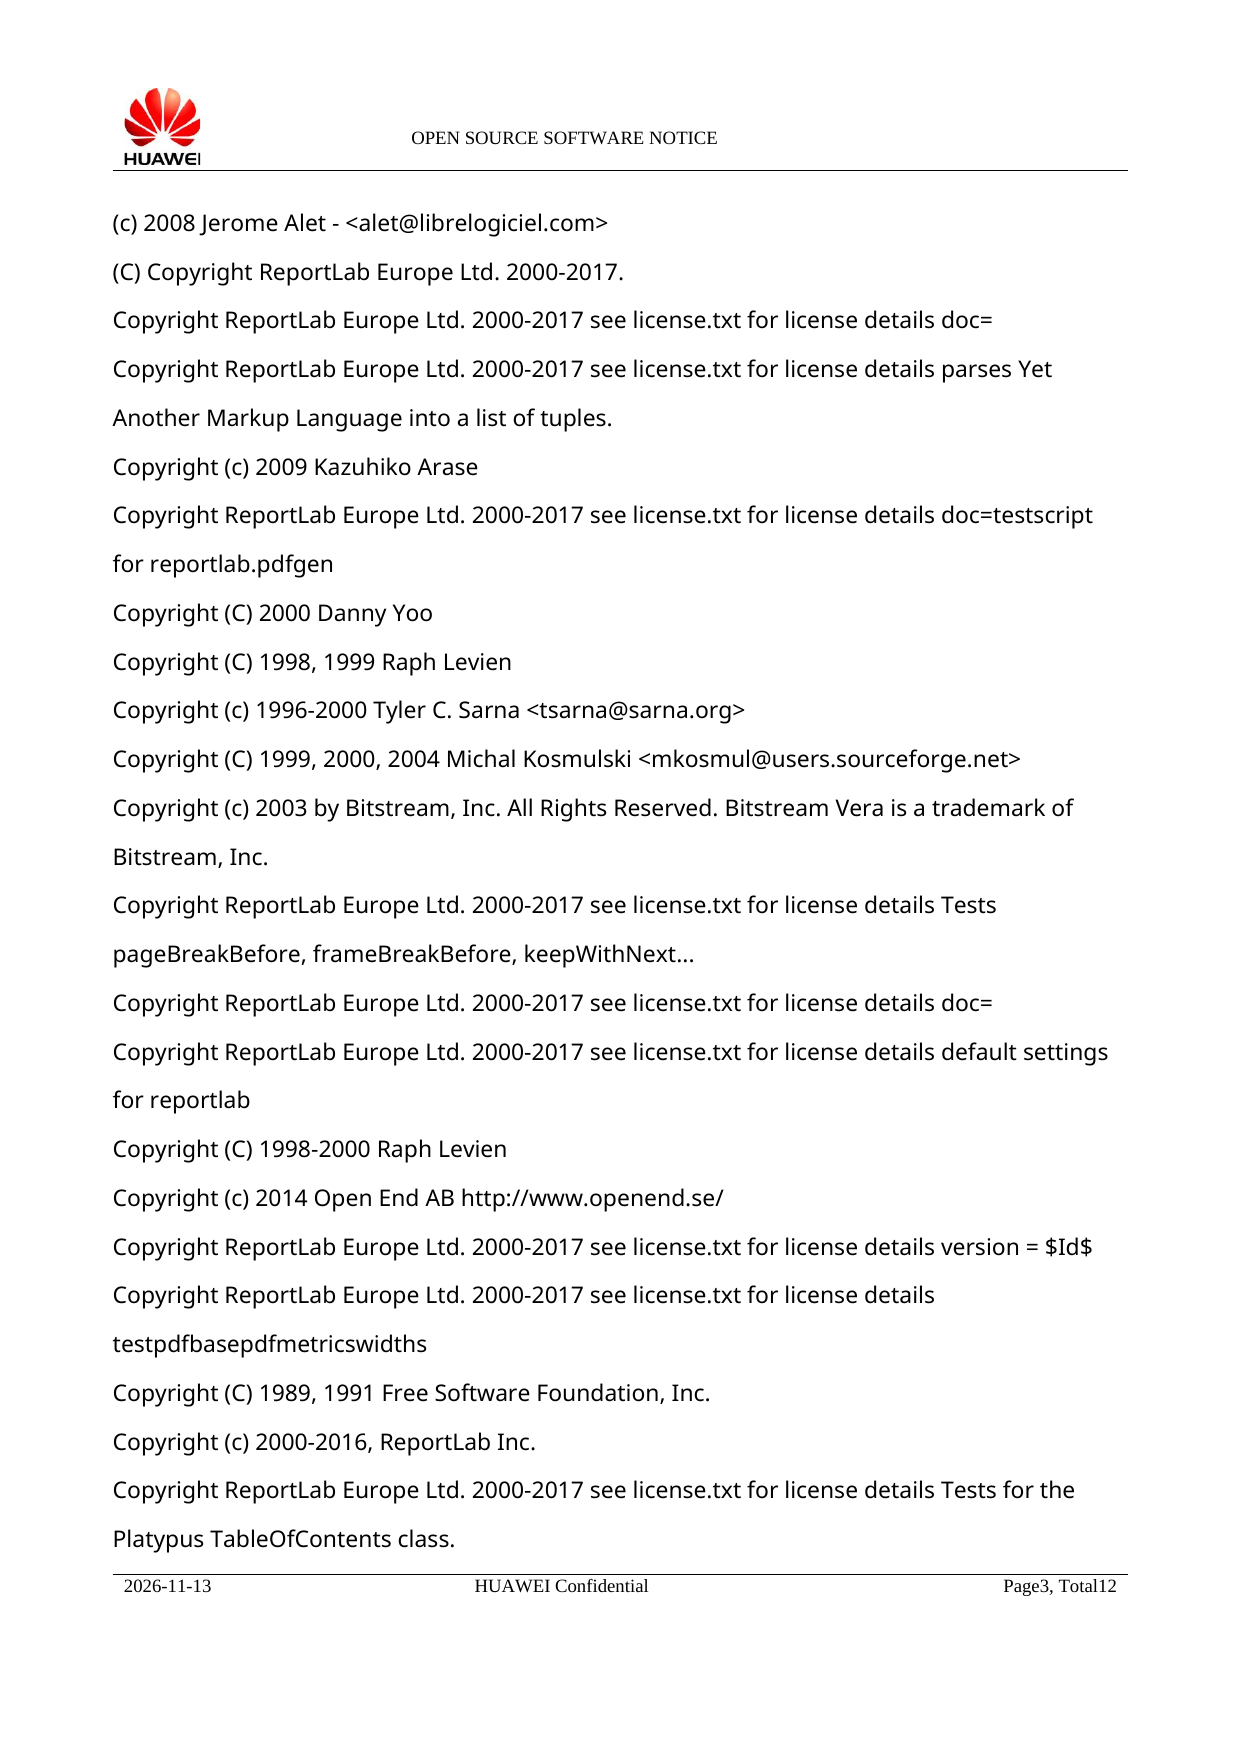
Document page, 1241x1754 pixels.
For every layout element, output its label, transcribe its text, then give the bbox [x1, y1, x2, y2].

picture [124, 88, 201, 165]
